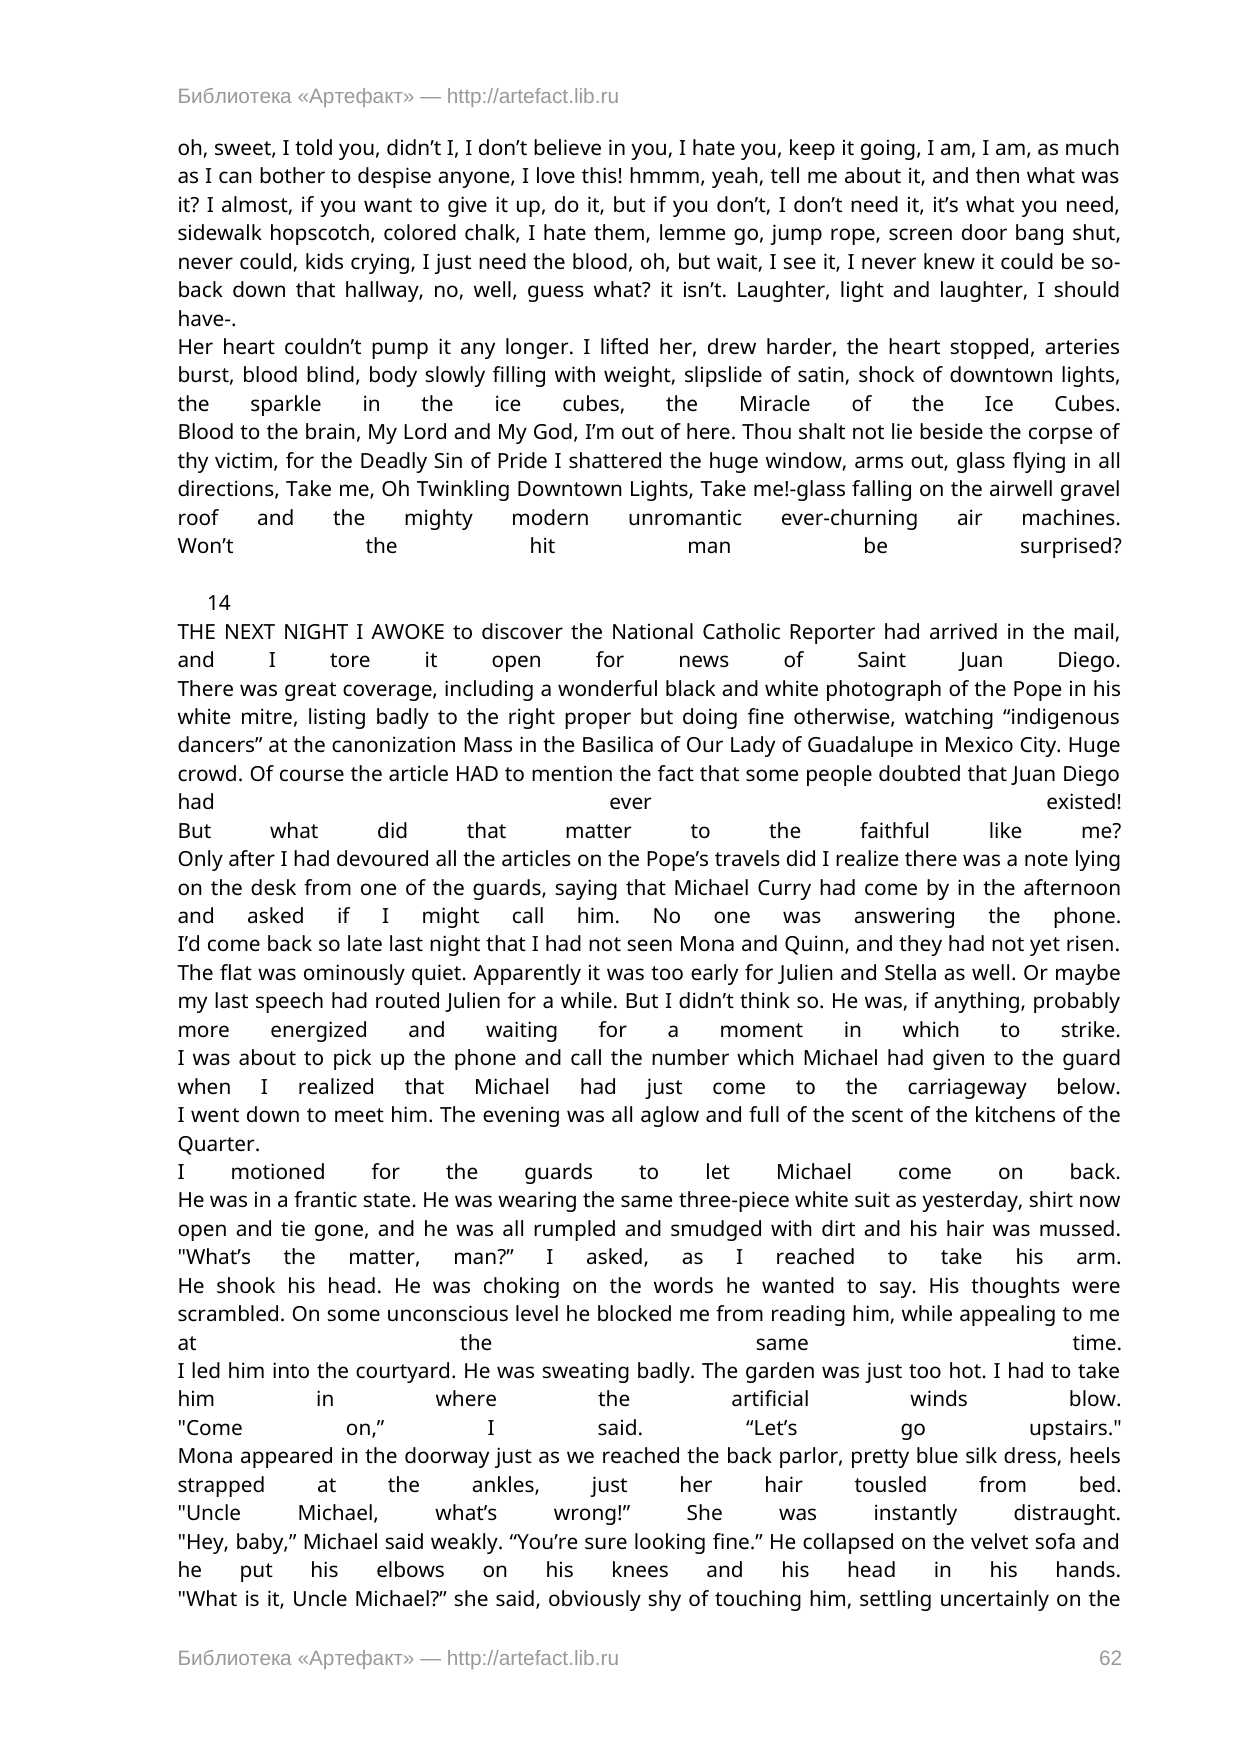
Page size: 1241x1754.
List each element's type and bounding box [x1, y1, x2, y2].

text [177, 133, 1122, 588]
text [177, 588, 1122, 1612]
